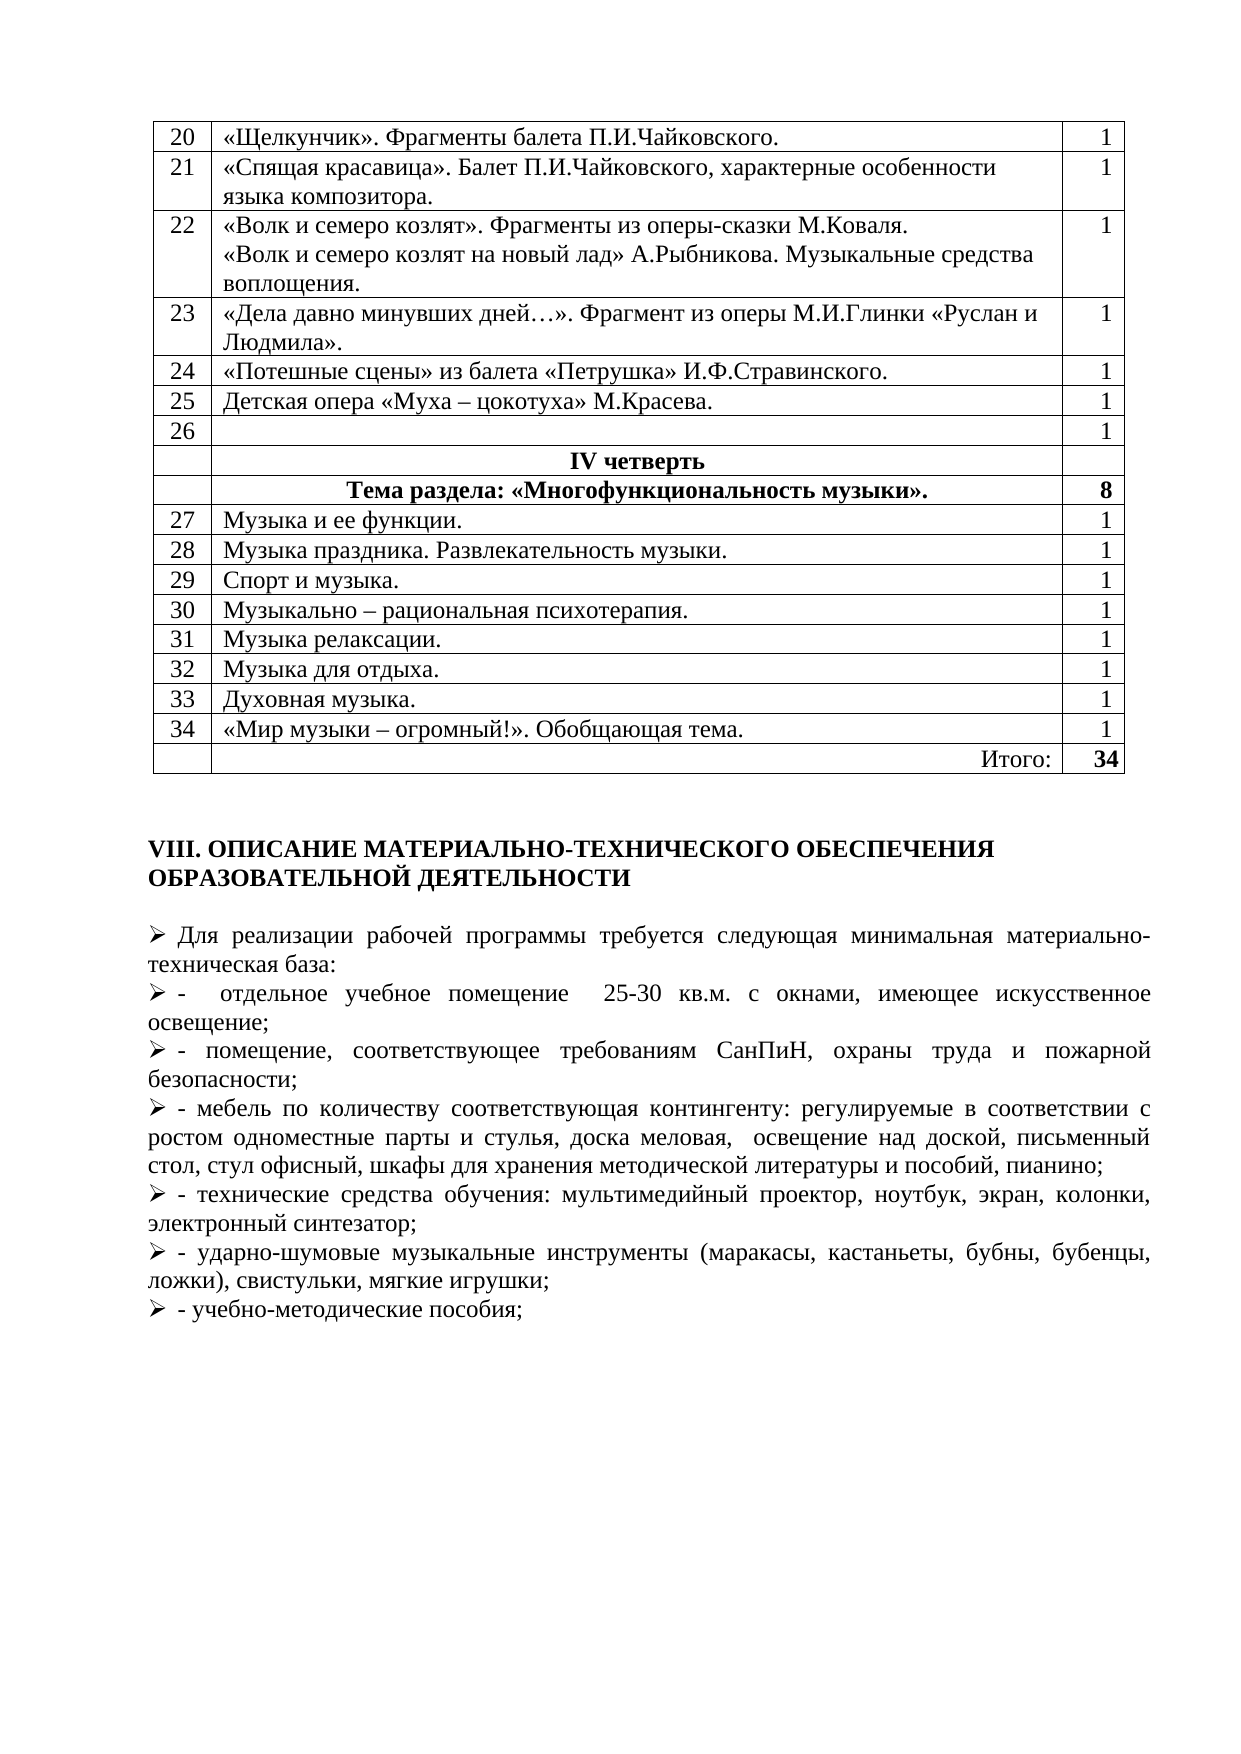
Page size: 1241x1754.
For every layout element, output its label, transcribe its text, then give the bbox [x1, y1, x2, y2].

list - помещение, соответствующее требованиям СанПиН, охраны труда и пожарной безопасности; [148, 1035, 1152, 1093]
list - отдельное учебное помещение 25-30 кв.м. с окнами, имеющее искусственное освещение; [148, 978, 1152, 1035]
list - ударно-шумовые музыкальные инструменты (маракасы, кастаньеты, бубны, бубенцы, ложки), свистульки, мягкие игрушки; [148, 1237, 1152, 1294]
table_cell [150, 118, 1124, 834]
list Для реализации рабочей программы требуется следующая минимальная материально-техническая база: [148, 920, 1152, 978]
list - технические средства обучения: мультимедийный проектор, ноутбук, экран, колонки, электронный синтезатор; [148, 1179, 1152, 1237]
list - мебель по количеству соответствующая контингенту: регулируемые в соответствии с ростом одноместные парты и стулья, доска меловая, освещение над доской, письменный стол, стул офисный, шкафы для хранения методической литературы и пособий, пианино; [148, 1093, 1152, 1179]
list - учебно-методические пособия; [148, 1294, 1152, 1323]
text VIII. ОПИСАНИЕ МАТЕРИАЛЬНО-ТЕХНИЧЕСКОГО ОБЕСПЕЧЕНИЯ ОБРАЗОВАТЕЛЬНОЙ ДЕЯТЕЛЬНОСТИ [148, 834, 1152, 892]
